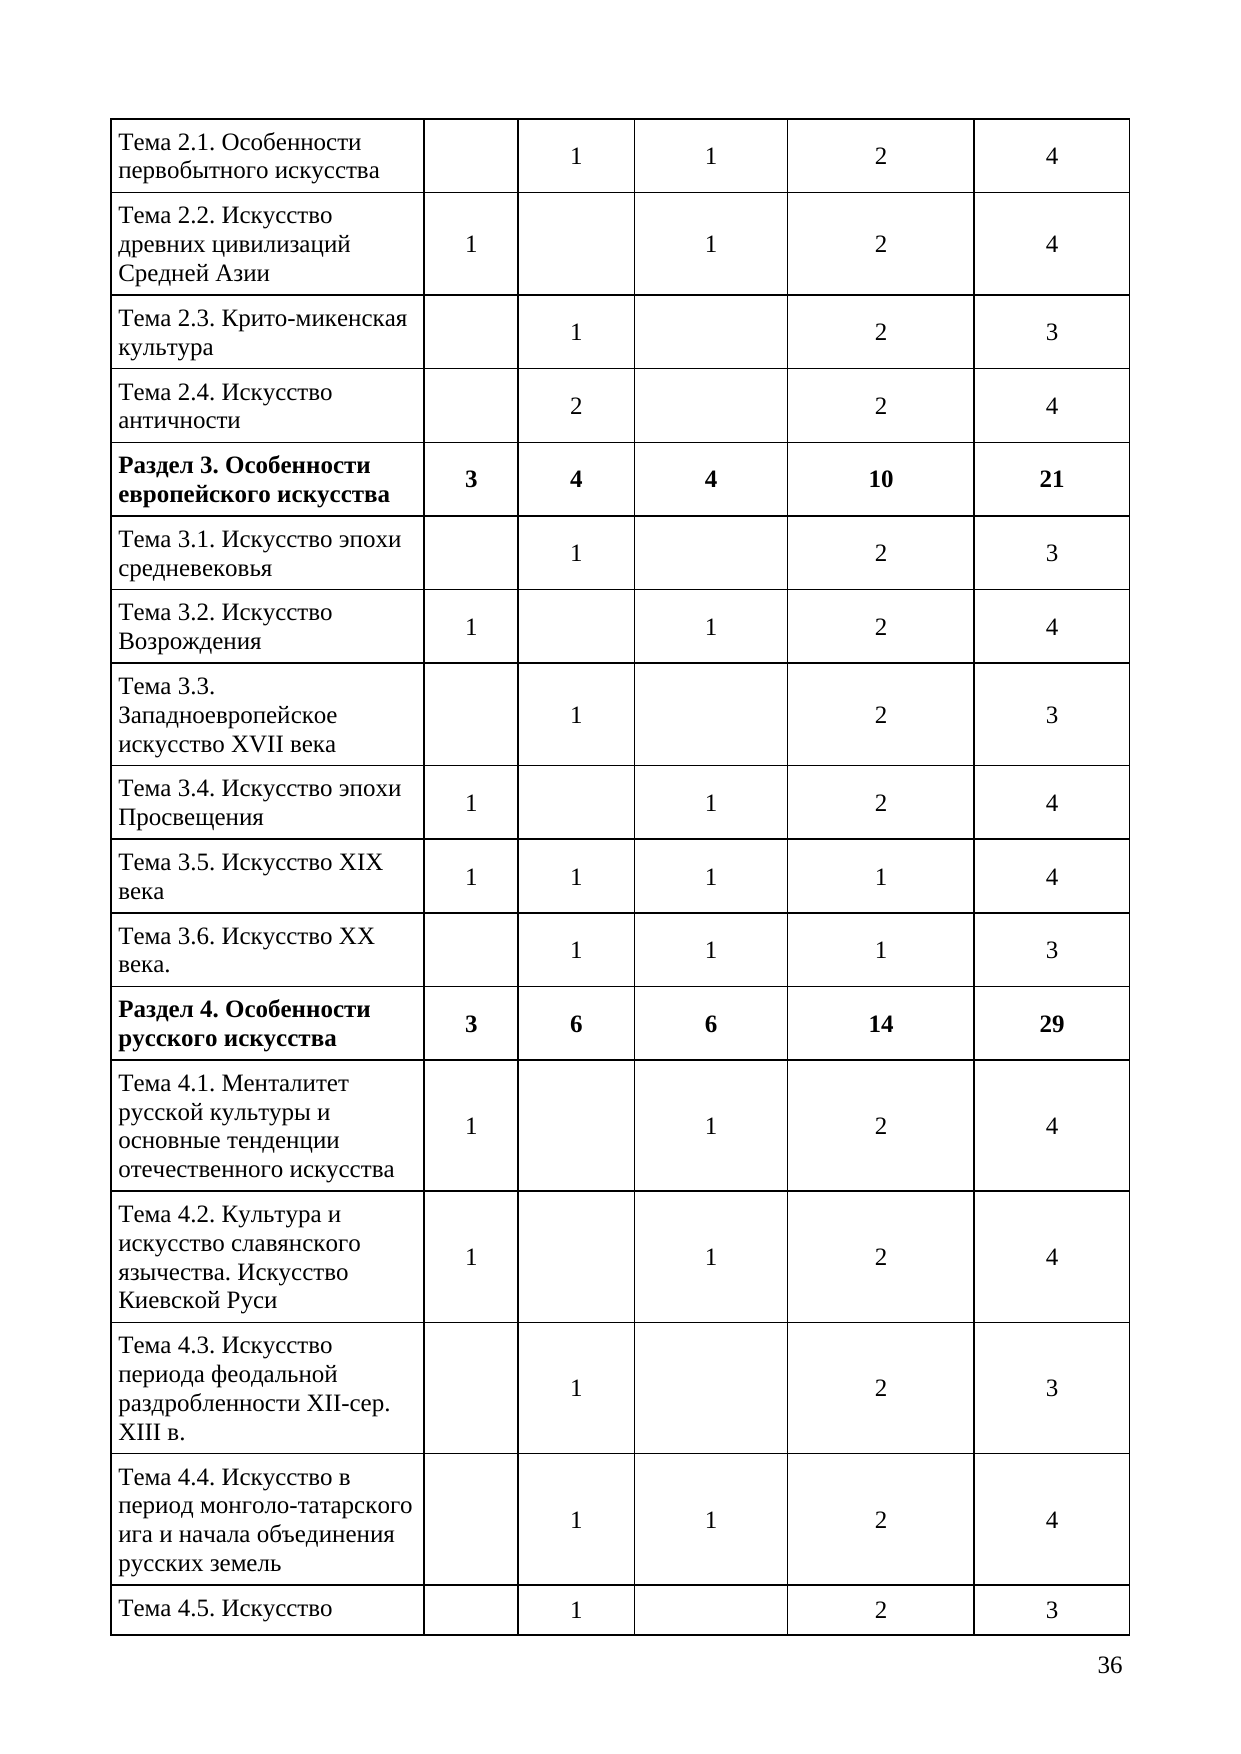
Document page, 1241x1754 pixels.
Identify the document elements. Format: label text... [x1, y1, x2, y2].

table_cell 4 [635, 443, 787, 515]
table_cell [519, 766, 634, 838]
table_cell 4 [519, 443, 634, 515]
table_cell 10 [788, 443, 973, 515]
table_cell [635, 369, 787, 441]
table_cell 4 [975, 840, 1129, 912]
table_cell Тема 4.2. Культура и искусство славянского язычества. Искусство Киевской Руси [112, 1192, 423, 1322]
table_cell 2 [788, 120, 973, 192]
table_cell 1 [788, 840, 973, 912]
table_cell Тема 2.4. Искусство античности [112, 369, 423, 441]
table_cell 1 [635, 1192, 787, 1322]
table_cell 3 [975, 296, 1129, 368]
table_cell [425, 1454, 517, 1584]
table_cell 3 [975, 517, 1129, 589]
table_cell [519, 1192, 634, 1322]
table_cell [425, 296, 517, 368]
table_cell 2 [788, 1192, 973, 1322]
table_cell [425, 664, 517, 765]
table_cell 3 [975, 664, 1129, 765]
table_cell 1 [635, 840, 787, 912]
table_cell 1 [635, 590, 787, 662]
table_cell 1 [635, 914, 787, 986]
table_cell 29 [975, 987, 1129, 1059]
table_cell 4 [975, 1192, 1129, 1322]
table_cell 2 [788, 664, 973, 765]
table_cell 4 [975, 369, 1129, 441]
table_cell Тема 3.6. Искусство ХХ века. [112, 914, 423, 986]
table_cell [519, 193, 634, 294]
table_cell 1 [519, 517, 634, 589]
table_cell [425, 1323, 517, 1453]
table_cell [425, 369, 517, 441]
table_cell [635, 1323, 787, 1453]
table_cell 3 [975, 1323, 1129, 1453]
table_cell [635, 517, 787, 589]
table_cell 1 [519, 120, 634, 192]
table_cell 4 [975, 193, 1129, 294]
table_cell 1 [635, 120, 787, 192]
table_cell 4 [975, 1061, 1129, 1190]
table_cell Тема 3.2. Искусство Возрождения [112, 590, 423, 662]
table_cell 2 [788, 1454, 973, 1584]
table_cell 1 [635, 1061, 787, 1190]
table_cell Раздел 3. Особенности европейского искусства [112, 443, 423, 515]
table_cell Тема 4.3. Искусство периода феодальной раздробленности ХII-сер. ХIII в. [112, 1323, 423, 1453]
table_cell Раздел 4. Особенности русского искусства [112, 987, 423, 1059]
table_cell 4 [975, 766, 1129, 838]
table_cell 1 [425, 840, 517, 912]
table_cell Тема 3.1. Искусство эпохи средневековья [112, 517, 423, 589]
table_cell 2 [788, 590, 973, 662]
table_cell 1 [788, 914, 973, 986]
table_cell 2 [788, 296, 973, 368]
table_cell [112, 1586, 423, 1634]
table_cell 2 [519, 369, 634, 441]
table_cell 4 [975, 590, 1129, 662]
table_cell [425, 517, 517, 589]
table_cell [519, 1061, 634, 1190]
table_cell [635, 1586, 787, 1634]
table_cell 3 [425, 443, 517, 515]
table_cell Тема 2.2. Искусство древних цивилизаций Средней Азии [112, 193, 423, 294]
table_cell 1 [635, 1454, 787, 1584]
table_cell [425, 1586, 517, 1634]
table_cell 2 [788, 1323, 973, 1453]
table_cell 4 [975, 1454, 1129, 1584]
table_cell Тема 2.3. Крито-микенская культура [112, 296, 423, 368]
table_cell 4 [975, 120, 1129, 192]
table_cell [519, 590, 634, 662]
table_cell 2 [788, 1586, 973, 1634]
table_cell 2 [788, 369, 973, 441]
table_cell Тема 3.4. Искусство эпохи Просвещения [112, 766, 423, 838]
table_cell 1 [425, 1192, 517, 1322]
table_cell [425, 914, 517, 986]
table_cell Тема 3.3. Западноевропейское искусство XVII века [112, 664, 423, 765]
table_cell 1 [425, 590, 517, 662]
table_cell 3 [975, 1586, 1129, 1634]
table_cell 2 [788, 193, 973, 294]
table_cell 1 [519, 1323, 634, 1453]
table_cell Тема 3.5. Искусство XIX века [112, 840, 423, 912]
table_cell 1 [519, 914, 634, 986]
table_cell 1 [519, 1454, 634, 1584]
table_cell 2 [788, 766, 973, 838]
table_cell 1 [519, 664, 634, 765]
table_cell 1 [635, 766, 787, 838]
table_cell [425, 120, 517, 192]
table_cell 1 [635, 193, 787, 294]
table_cell 6 [519, 987, 634, 1059]
table_cell Тема 4.4. Искусство в период монголо-татарского ига и начала объединения русских земель [112, 1454, 423, 1584]
table_cell 1 [425, 193, 517, 294]
table_cell 1 [519, 296, 634, 368]
table_cell Тема 4.1. Менталитет русской культуры и основные тенденции отечественного искусства [112, 1061, 423, 1190]
table_cell [635, 664, 787, 765]
table_cell 3 [425, 987, 517, 1059]
table_cell 1 [425, 1061, 517, 1190]
table_cell 6 [635, 987, 787, 1059]
table_cell 1 [519, 840, 634, 912]
table_cell [635, 296, 787, 368]
table_cell 21 [975, 443, 1129, 515]
table_cell 1 [425, 766, 517, 838]
table_cell 2 [788, 1061, 973, 1190]
table_cell Тема 2.1. Особенности первобытного искусства [112, 120, 423, 192]
table_cell 3 [975, 914, 1129, 986]
table_cell 14 [788, 987, 973, 1059]
table_cell 2 [788, 517, 973, 589]
table_cell 1 [519, 1586, 634, 1634]
